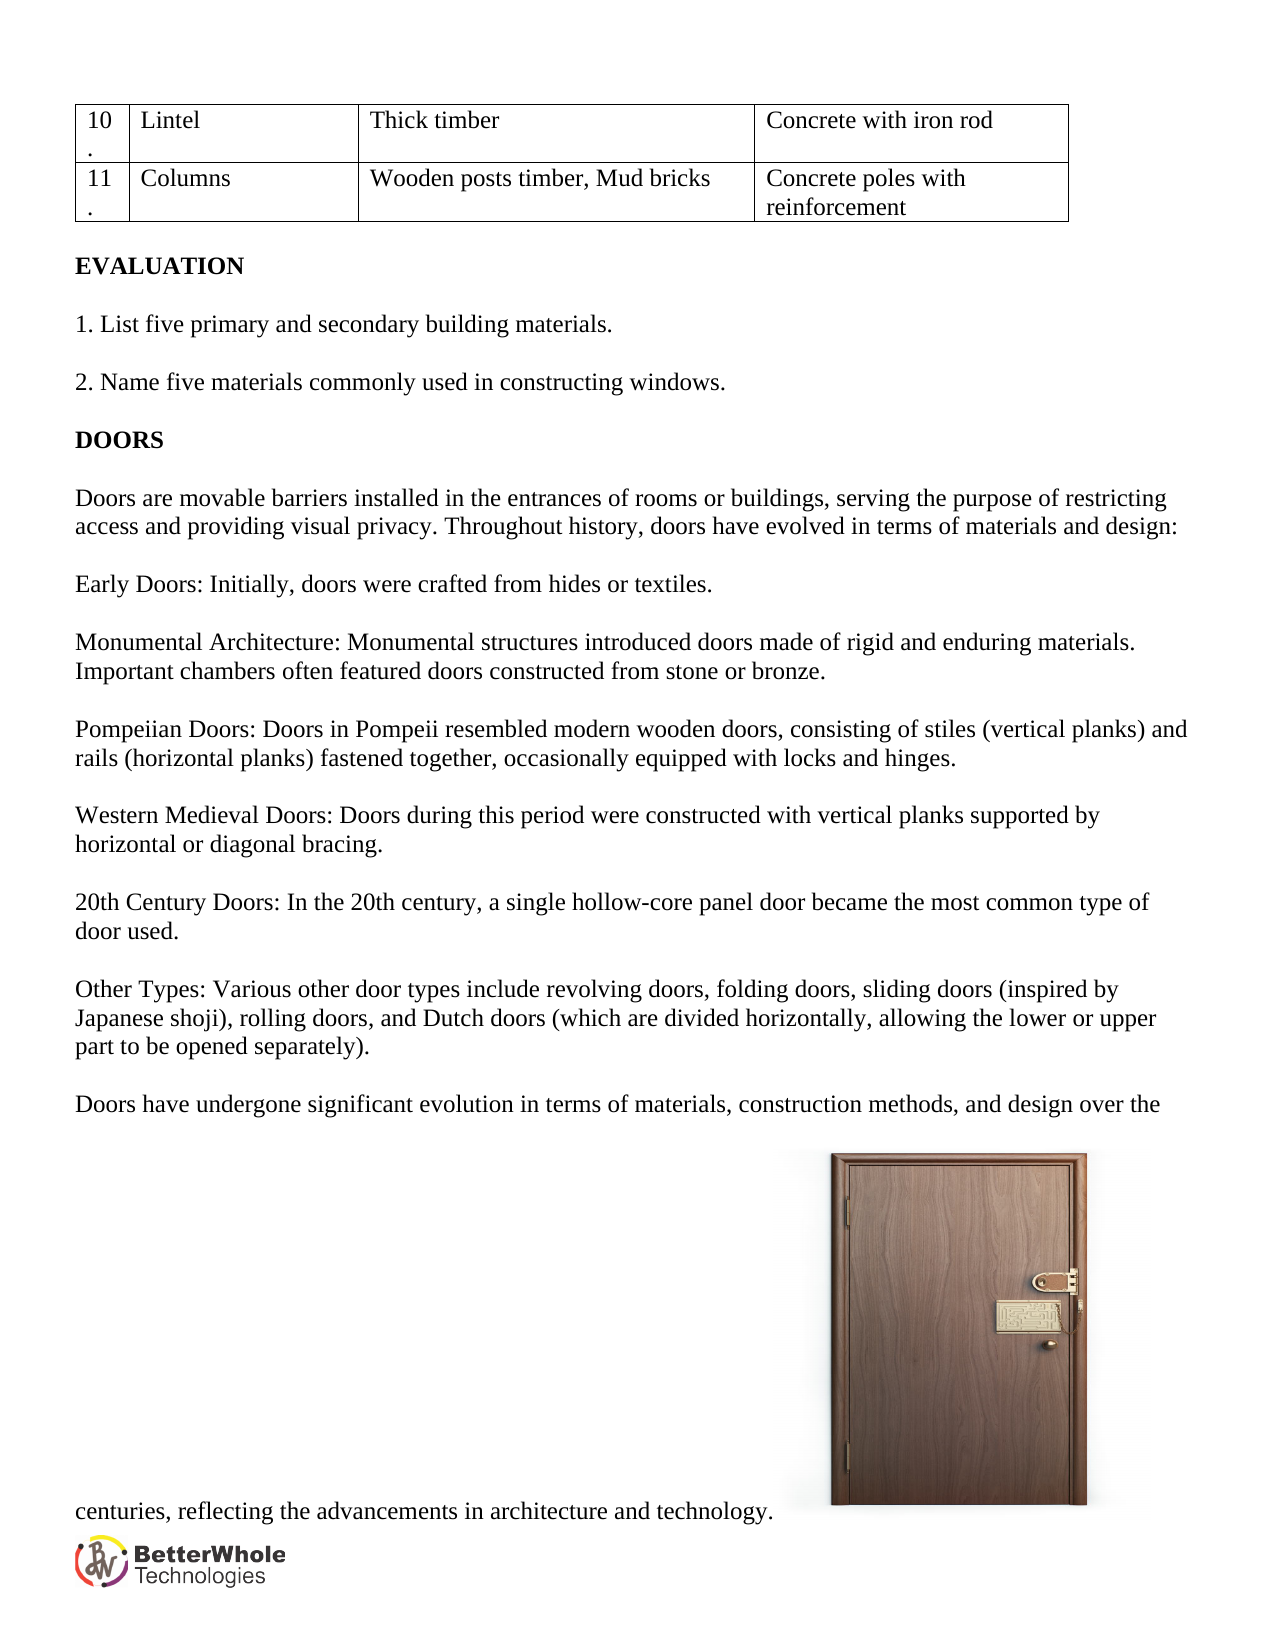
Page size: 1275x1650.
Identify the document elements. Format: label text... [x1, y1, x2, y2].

text Other Types: Various other door types include revolving doors, folding doors, sliding doors (inspired by Japanese shoji), rolling doors, and Dutch doors (which are divided horizontally, allowing the lower or upper part to be opened separately). [75, 974, 1200, 1060]
picture [773, 1147, 1151, 1520]
text Doors are movable barriers installed in the entrances of rooms or buildings, serving the purpose of restricting access and providing visual privacy. Throughout history, doors have evolved in terms of materials and design: [75, 483, 1200, 540]
text Pompeiian Doors: Doors in Pompeii resembled modern wooden doors, consisting of stiles (vertical planks) and rails (horizontal planks) fastened together, occasionally equipped with locks and hinges. [75, 714, 1200, 771]
text 2. Name five materials commonly used in constructing windows. [75, 367, 1200, 396]
text 1. List five primary and secondary building materials. [75, 309, 1200, 338]
table_cell Concrete with iron rod [755, 105, 1068, 162]
text Monumental Architecture: Monumental structures introduced doors made of rigid and enduring materials. Important chambers often featured doors constructed from stone or bronze. [75, 627, 1200, 685]
text EVALUATION [75, 251, 1200, 280]
text Doors have undergone significant evolution in terms of materials, construction methods, and design over the [75, 1089, 1200, 1118]
text 20th Century Doors: In the 20th century, a single hollow-core panel door became the most common type of door used. [75, 887, 1200, 945]
text Early Doors: Initially, doors were crafted from hides or textiles. [75, 569, 1200, 598]
picture [75, 1535, 285, 1588]
table_cell 10. [76, 105, 129, 162]
table_cell Wooden posts timber, Mud bricks [359, 163, 754, 221]
table_cell Lintel [130, 105, 358, 162]
table_cell Thick timber [359, 105, 754, 162]
text Western Medieval Doors: Doors during this period were constructed with vertical planks supported by horizontal or diagonal bracing. [75, 801, 1200, 858]
table_cell Concrete poles with reinforcement [755, 163, 1068, 221]
table_cell Columns [130, 163, 358, 221]
table_cell 11. [76, 163, 129, 221]
text DOORS [75, 425, 1200, 453]
